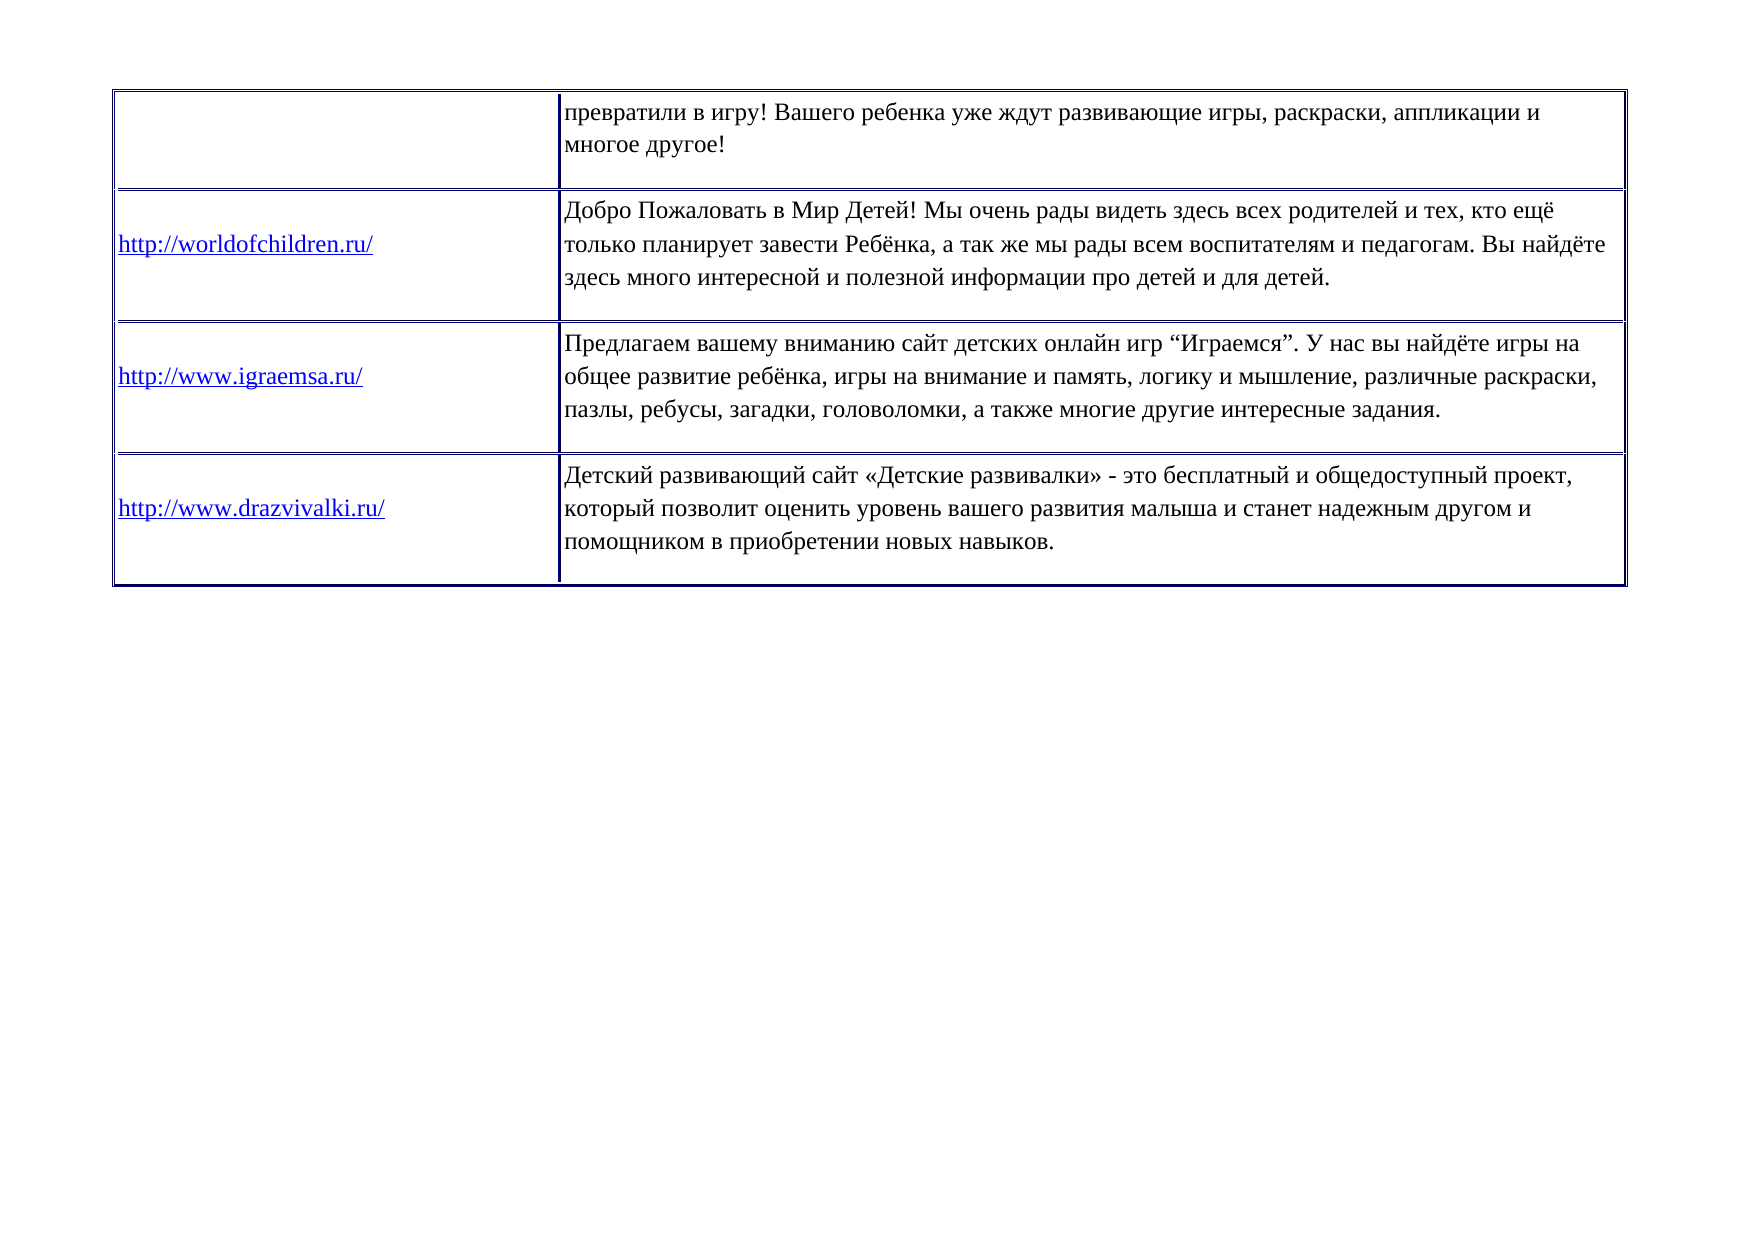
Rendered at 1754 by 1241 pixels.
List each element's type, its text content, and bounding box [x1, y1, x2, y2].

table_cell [559, 92, 1624, 188]
table_cell http://worldofchildren.ru/ [114, 188, 559, 320]
table_cell Предлагаем вашему вниманию сайт детских онлайн игр “Играемся”. У нас вы найдёте игры на общее развитие ребёнка, игры на внимание и память, логику и мышление, различные раскраски, пазлы, ребусы, загадки, головоломки, а также многие другие интересные задания. [559, 320, 1626, 452]
table_cell Детский развивающий сайт «Детские развивалки» - это бесплатный и общедоступный проект, который позволит оценить уровень вашего развития малыша и станет надежным другом и помощником в приобретении новых навыков. [559, 452, 1626, 584]
table_cell http://www.drazvivalki.ru/ [114, 452, 559, 584]
table_cell http://www.igraemsa.ru/ [114, 320, 559, 452]
table_cell Добро Пожаловать в Мир Детей! Мы очень рады видеть здесь всех родителей и тех, кто ещё только планирует завести Ребёнка, а так же мы рады всем воспитателям и педагогам. Вы найдёте здесь много интересной и полезной информации про детей и для детей. [559, 188, 1626, 320]
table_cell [115, 92, 559, 188]
